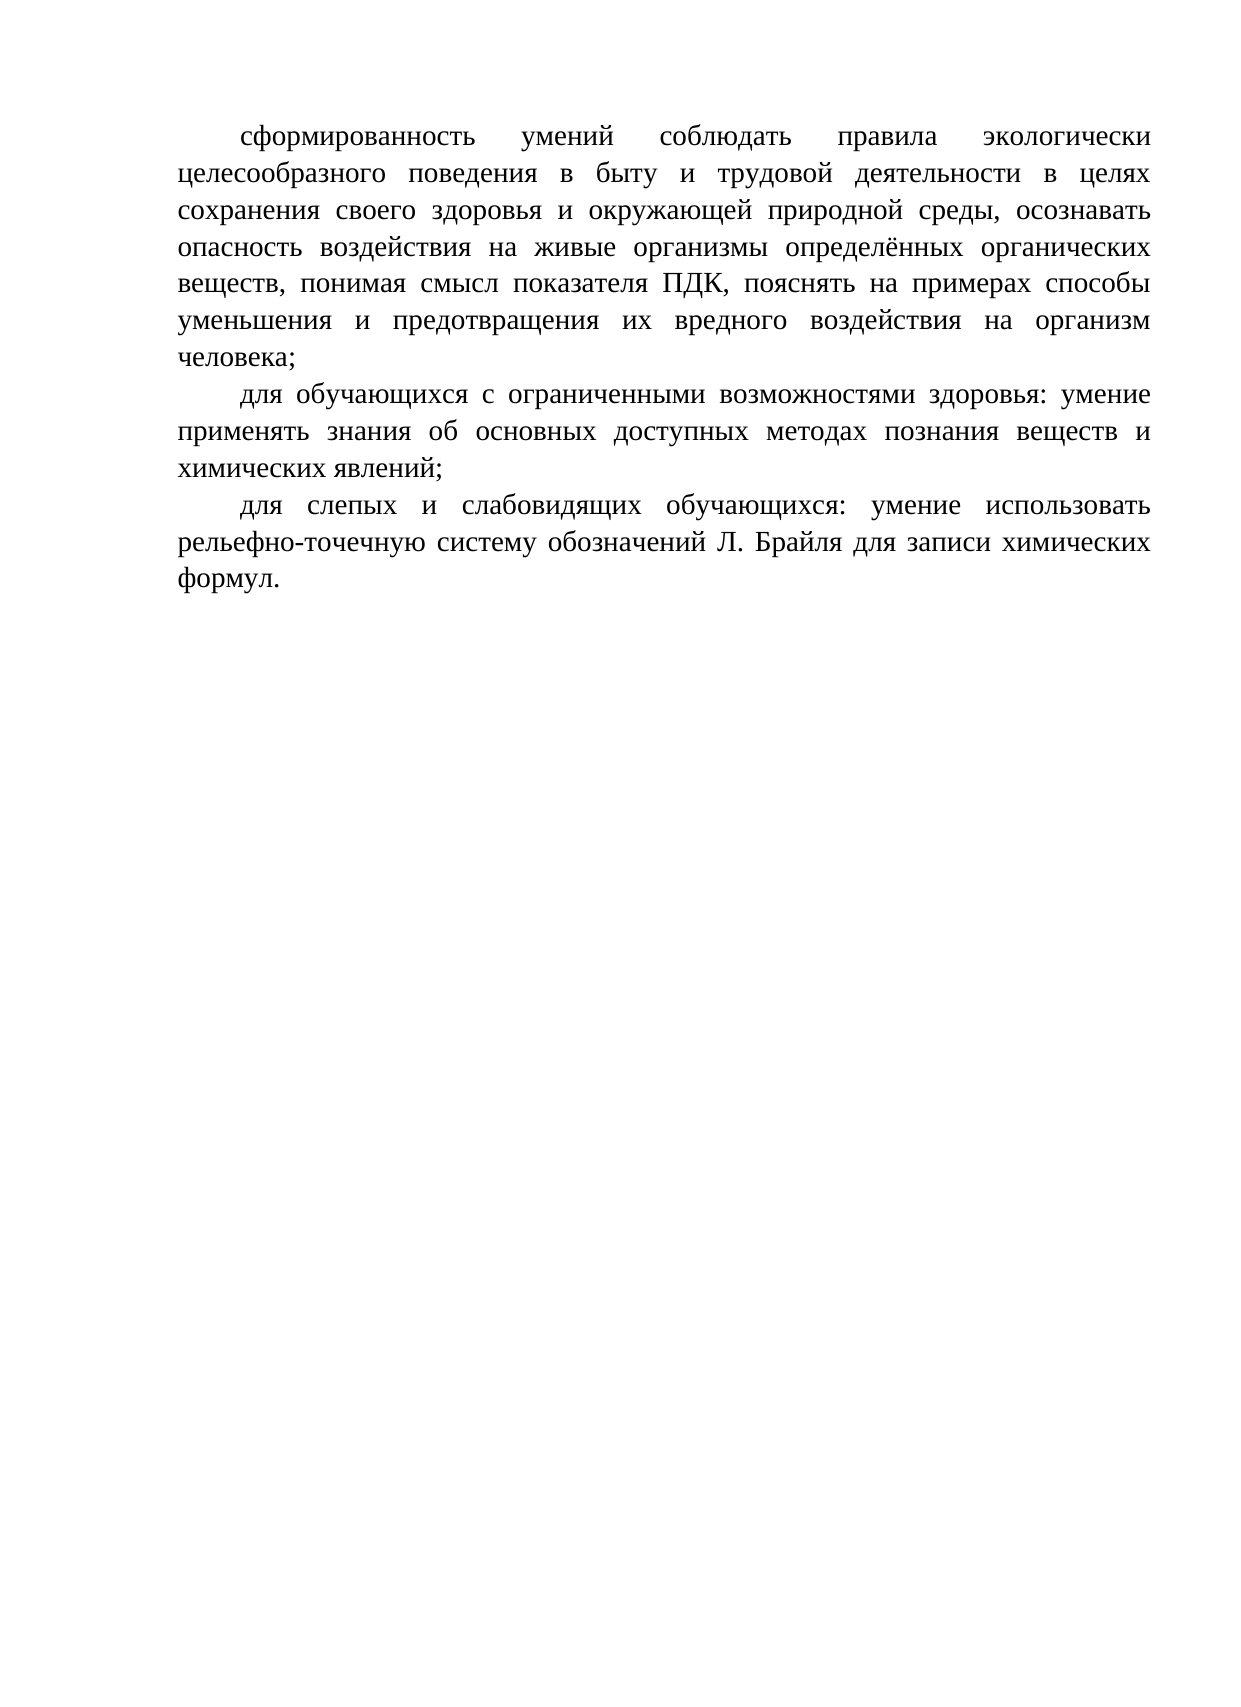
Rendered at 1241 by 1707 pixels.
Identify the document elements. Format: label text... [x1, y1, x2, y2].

text сформированность умений соблюдать правила экологически целесообразного поведения в быту и трудовой деятельности в целях сохранения своего здоровья и окружающей природной среды, осознавать опасность воздействия на живые организмы определённых органических веществ, понимая смысл показателя ПДК, пояснять на примерах способы уменьшения и предотвращения их вредного воздействия на организм человека; [177, 118, 1152, 373]
text для обучающихся с ограниченными возможностями здоровья: умение применять знания об основных доступных методах познания веществ и химических явлений; [177, 376, 1152, 483]
text для слепых и слабовидящих обучающихся: умение использовать рельефно-точечную систему обозначений Л. Брайля для записи химических формул. [177, 487, 1152, 594]
